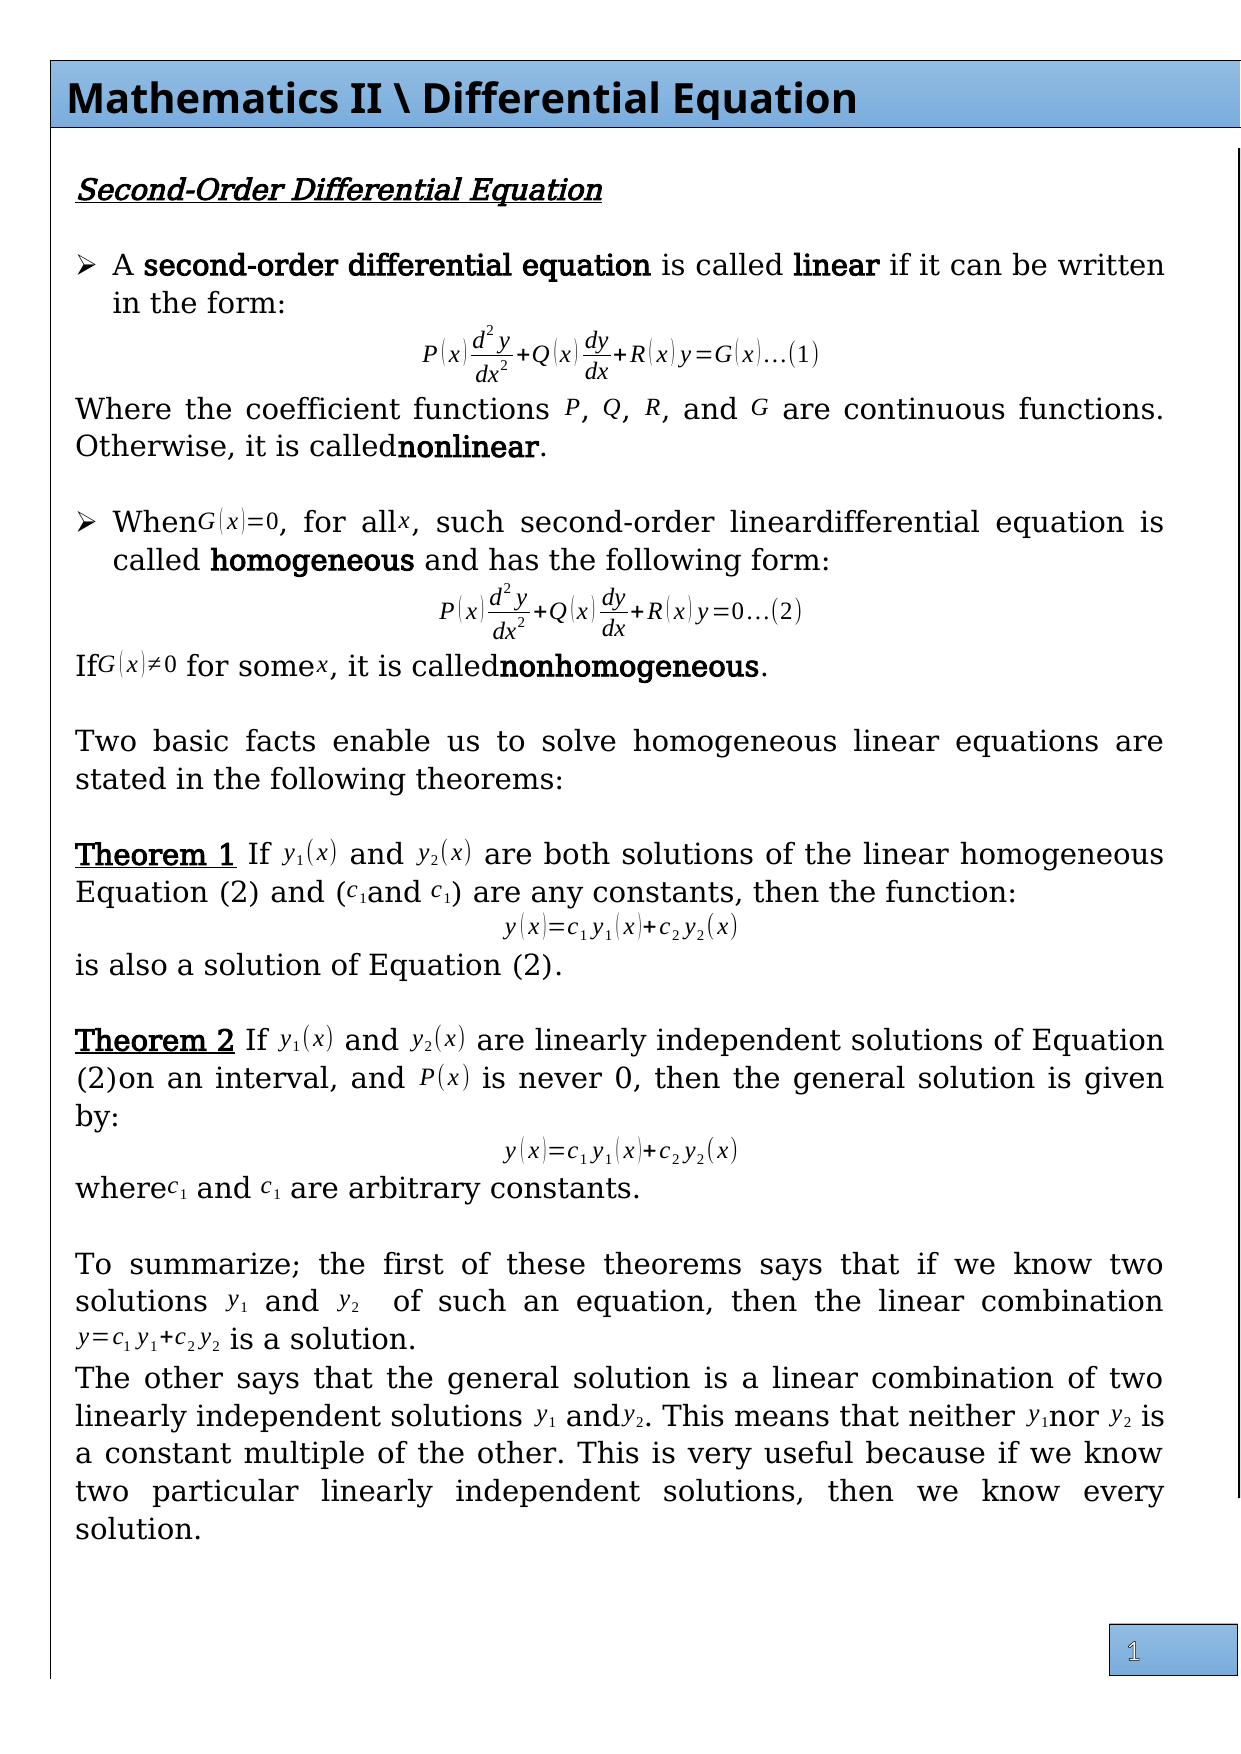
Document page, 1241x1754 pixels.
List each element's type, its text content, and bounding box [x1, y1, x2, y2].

list When, for all, such second-order lineardifferential equation is called homogeneous and has the following form: [75, 503, 1165, 576]
text Theorem 1 If and are both solutions of the linear homogeneous Equation (2) and (and ) are any constants, then the function: [75, 836, 1165, 908]
text Theorem 2 If and are linearly independent solutions of Equation (2)on an interval, and is never 0, then the general solution is given by: [75, 1022, 1165, 1132]
text where and are arbitrary constants. [75, 1170, 1165, 1205]
text Two basic facts enable us to solve homogeneous linear equations are stated in the following theorems: [75, 723, 1165, 795]
text Second-Order Differential Equation [75, 171, 1165, 206]
list A second-order differential equation is called linear if it can be written in the form: [75, 246, 1165, 319]
text To summarize; the first of these theorems says that if we know two solutions and of such an equation, then the linear combination is a solution. [75, 1245, 1165, 1357]
text Where the coefficient functions , , , and are continuous functions. Otherwise, it is callednonlinear. [75, 390, 1165, 463]
text The other says that the general solution is a linear combination of two linearly independent solutions and. This means that neither nor is a constant multiple of the other. This is very useful because if we know two particular linearly independent solutions, then we know every solution. [75, 1359, 1165, 1545]
text If for some, it is callednonhomogeneous. [75, 647, 1165, 682]
text is also a solution of Equation (2). [75, 946, 1165, 981]
